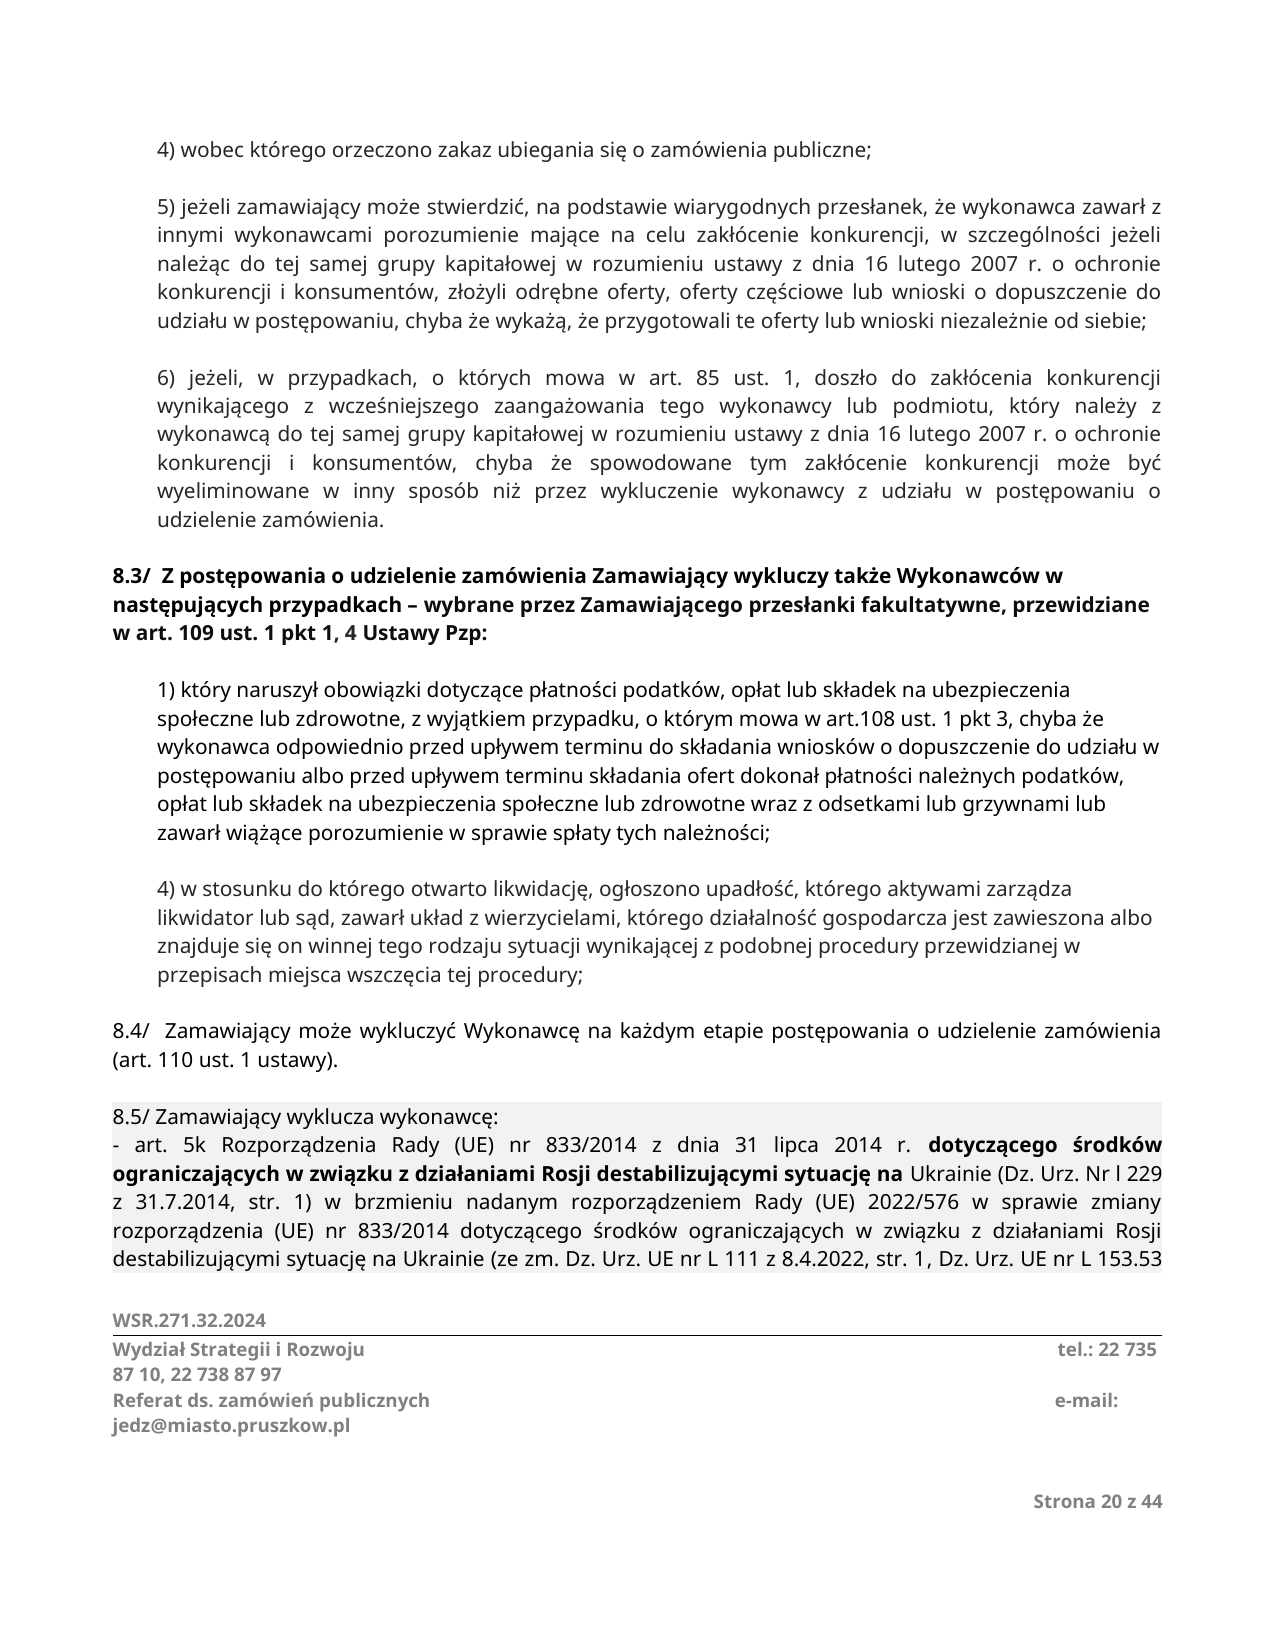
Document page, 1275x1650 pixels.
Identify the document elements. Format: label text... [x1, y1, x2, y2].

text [112, 1130, 1162, 1273]
text 8.5/ Zamawiający wyklucza wykonawcę: [112, 1102, 1162, 1130]
text 6) jeżeli, w przypadkach, o których mowa w art. 85 ust. 1, doszło do zakłócenia konkurencji wynikającego z wcześniejszego zaangażowania tego wykonawcy lub podmiotu, który należy z wykonawcą do tej samej grupy kapitałowej w rozumieniu ustawy z dnia 16 lutego 2007 r. o ochronie konkurencji i konsumentów, chyba że spowodowane tym zakłócenie konkurencji może być wyeliminowane w inny sposób niż przez wykluczenie wykonawcy z udziału w postępowaniu o udzielenie zamówienia. [157, 363, 1162, 533]
text 5) jeżeli zamawiający może stwierdzić, na podstawie wiarygodnych przesłanek, że wykonawca zawarł z innymi wykonawcami porozumienie mające na celu zakłócenie konkurencji, w szczególności jeżeli należąc do tej samej grupy kapitałowej w rozumieniu ustawy z dnia 16 lutego 2007 r. o ochronie konkurencji i konsumentów, złożyli odrębne oferty, oferty częściowe lub wnioski o dopuszczenie do udziału w postępowaniu, chyba że wykażą, że przygotowali te oferty lub wnioski niezależnie od siebie; [157, 192, 1162, 334]
text 4) w stosunku do którego otwarto likwidację, ogłoszono upadłość, którego aktywami zarządza likwidator lub sąd, zawarł układ z wierzycielami, którego działalność gospodarcza jest zawieszona albo znajduje się on winnej tego rodzaju sytuacji wynikającej z podobnej procedury przewidzianej w przepisach miejsca wszczęcia tej procedury; [157, 874, 1162, 988]
text 4) wobec którego orzeczono zakaz ubiegania się o zamówienia publiczne; [157, 135, 1162, 163]
text 8.3/ Z postępowania o udzielenie zamówienia Zamawiający wykluczy także Wykonawców w następujących przypadkach – wybrane przez Zamawiającego przesłanki fakultatywne, przewidziane w art. 109 ust. 1 pkt 1, 4 Ustawy Pzp: [112, 562, 1162, 647]
text 8.4/ Zamawiający może wykluczyć Wykonawcę na każdym etapie postępowania o udzielenie zamówienia (art. 110 ust. 1 ustawy). [112, 1017, 1162, 1073]
text 1) który naruszył obowiązki dotyczące płatności podatków, opłat lub składek na ubezpieczenia społeczne lub zdrowotne, z wyjątkiem przypadku, o którym mowa w art.108 ust. 1 pkt 3, chyba że wykonawca odpowiednio przed upływem terminu do składania wniosków o dopuszczenie do udziału w postępowaniu albo przed upływem terminu składania ofert dokonał płatności należnych podatków, opłat lub składek na ubezpieczenia społeczne lub zdrowotne wraz z odsetkami lub grzywnami lub zawarł wiążące porozumienie w sprawie spłaty tych należności; [157, 675, 1162, 846]
